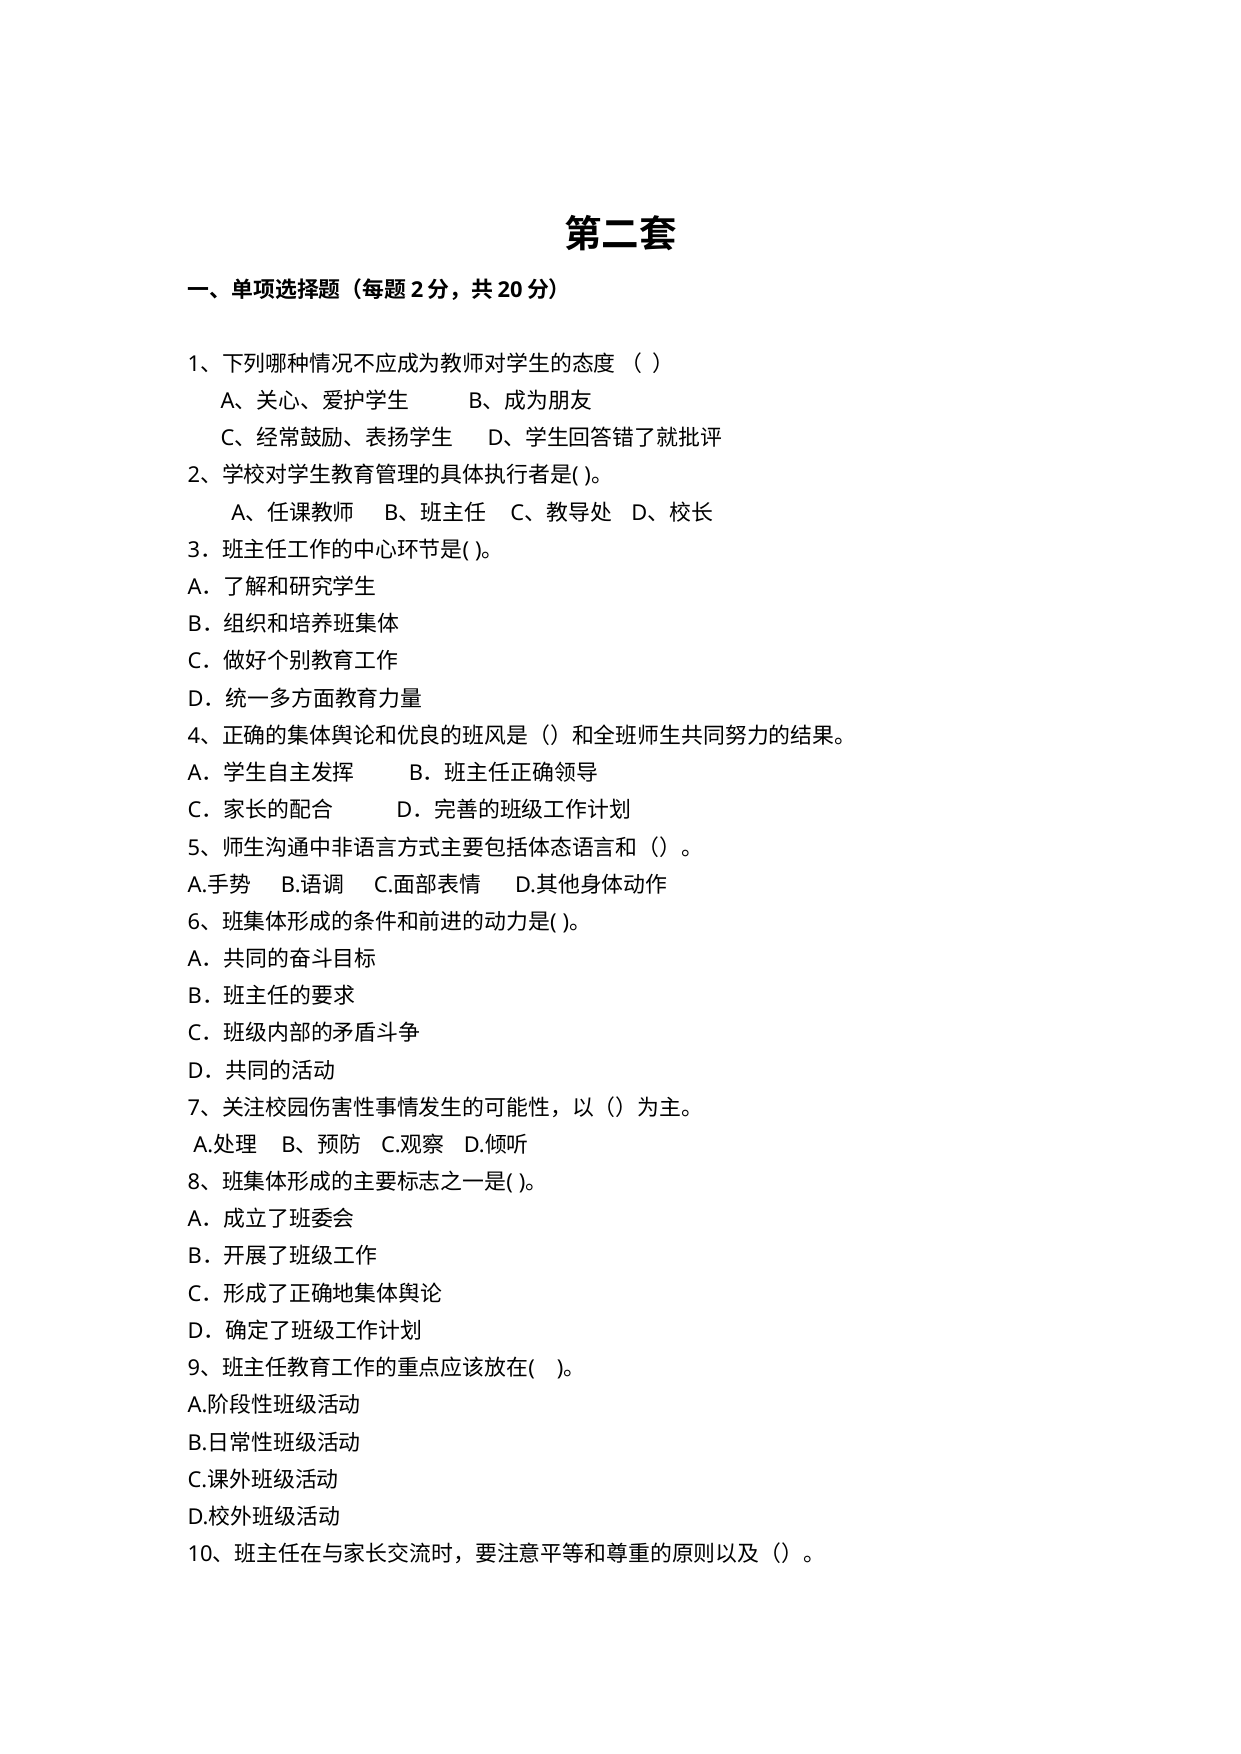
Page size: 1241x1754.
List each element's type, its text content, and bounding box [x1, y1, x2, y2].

text A．共同的奋斗目标 [187, 941, 1053, 973]
text A.手势 B.语调 C.面部表情 D.其他身体动作 [187, 866, 1053, 899]
text A．了解和研究学生 [187, 569, 1053, 601]
text C.课外班级活动 [187, 1461, 1053, 1494]
text C．形成了正确地集体舆论 [187, 1275, 1053, 1308]
text A.阶段性班级活动 [187, 1387, 1053, 1419]
text 8、班集体形成的主要标志之一是( )。 [187, 1164, 1053, 1196]
text 4、正确的集体舆论和优良的班风是（）和全班师生共同努力的结果。 [187, 718, 1053, 750]
text 2、学校对学生教育管理的具体执行者是( )。 A、任课教师 B、班主任 C、教导处 D、校长 [187, 457, 1053, 527]
text D.校外班级活动 [187, 1498, 1053, 1531]
text C．班级内部的矛盾斗争 [187, 1015, 1053, 1048]
text C、经常鼓励、表扬学生 D、学生回答错了就批评 [187, 420, 1053, 452]
text 6、班集体形成的条件和前进的动力是( )。 [187, 903, 1053, 936]
text D．共同的活动 [187, 1052, 1053, 1085]
text B.日常性班级活动 [187, 1424, 1053, 1457]
text 一、单项选择题（每题2分，共20分） [187, 272, 1053, 304]
text A、关心、爱护学生 B、成为朋友 [187, 383, 1053, 415]
text 9、班主任教育工作的重点应该放在( )。 [187, 1350, 1053, 1382]
text C．家长的配合 D．完善的班级工作计划 [187, 792, 1053, 824]
text D．统一多方面教育力量 [187, 680, 1053, 713]
text D．确定了班级工作计划 [187, 1313, 1053, 1345]
text A.处理 B、预防 C.观察 D.倾听 [187, 1127, 1053, 1159]
text 5、师生沟通中非语言方式主要包括体态语言和（）。 [187, 829, 1053, 862]
text A．成立了班委会 [187, 1201, 1053, 1233]
text 7、关注校园伤害性事情发生的可能性，以（）为主。 [187, 1089, 1053, 1122]
text 第二套 [187, 198, 1053, 263]
text B．班主任的要求 [187, 978, 1053, 1010]
text 10、班主任在与家长交流时，要注意平等和尊重的原则以及（）。 [187, 1536, 1053, 1568]
text A．学生自主发挥 B．班主任正确领导 [187, 755, 1053, 787]
text 3．班主任工作的中心环节是( )。 [187, 532, 1053, 564]
text B．组织和培养班集体 [187, 606, 1053, 638]
text 1、下列哪种情况不应成为教师对学生的态度 （ ） [187, 346, 1053, 378]
text B．开展了班级工作 [187, 1238, 1053, 1271]
text C．做好个别教育工作 [187, 643, 1053, 676]
